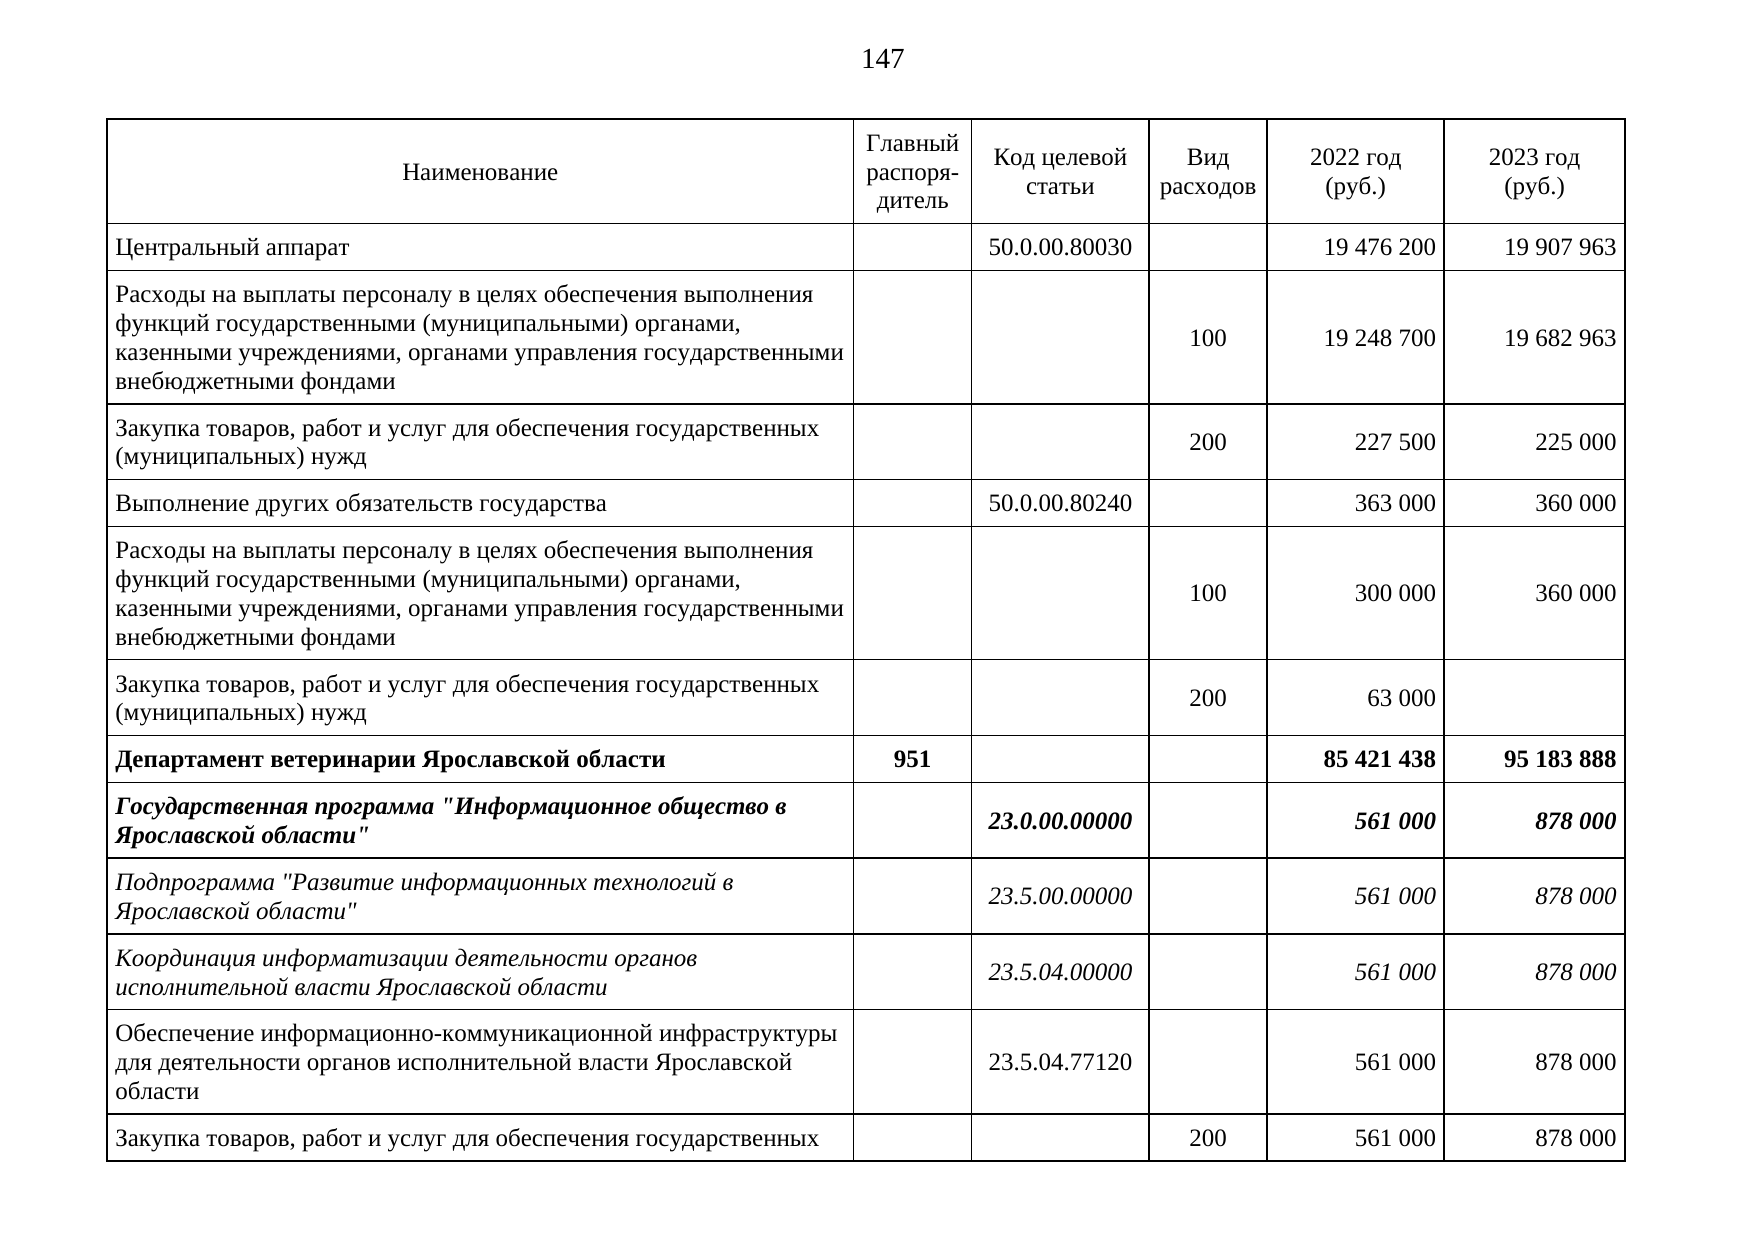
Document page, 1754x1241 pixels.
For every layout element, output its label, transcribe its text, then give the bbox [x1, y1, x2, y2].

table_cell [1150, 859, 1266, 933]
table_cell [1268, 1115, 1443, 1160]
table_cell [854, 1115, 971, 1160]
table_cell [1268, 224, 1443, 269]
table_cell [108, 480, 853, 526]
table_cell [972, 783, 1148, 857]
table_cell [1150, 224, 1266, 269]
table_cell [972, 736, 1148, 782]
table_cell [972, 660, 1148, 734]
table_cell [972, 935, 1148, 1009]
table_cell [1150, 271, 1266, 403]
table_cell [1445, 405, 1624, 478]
table_header Вид расходов [1150, 120, 1266, 223]
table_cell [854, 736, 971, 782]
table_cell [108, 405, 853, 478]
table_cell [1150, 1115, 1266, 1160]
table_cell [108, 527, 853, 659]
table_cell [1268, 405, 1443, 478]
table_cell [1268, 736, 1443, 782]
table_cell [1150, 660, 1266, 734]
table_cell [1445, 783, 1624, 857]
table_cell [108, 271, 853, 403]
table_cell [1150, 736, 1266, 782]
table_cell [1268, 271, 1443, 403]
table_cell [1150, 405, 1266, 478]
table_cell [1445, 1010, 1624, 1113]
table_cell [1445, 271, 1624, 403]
table_header Наименование [108, 120, 853, 223]
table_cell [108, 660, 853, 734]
table_header 2023 год (руб.) [1445, 120, 1624, 223]
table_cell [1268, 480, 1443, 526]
table_header Код целевой статьи [972, 120, 1148, 223]
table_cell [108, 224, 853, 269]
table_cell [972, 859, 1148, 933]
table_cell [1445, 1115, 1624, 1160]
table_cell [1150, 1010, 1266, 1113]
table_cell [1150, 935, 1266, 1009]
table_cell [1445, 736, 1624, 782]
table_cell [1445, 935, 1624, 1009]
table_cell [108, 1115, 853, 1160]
table_header Главный распоря-дитель [854, 120, 971, 223]
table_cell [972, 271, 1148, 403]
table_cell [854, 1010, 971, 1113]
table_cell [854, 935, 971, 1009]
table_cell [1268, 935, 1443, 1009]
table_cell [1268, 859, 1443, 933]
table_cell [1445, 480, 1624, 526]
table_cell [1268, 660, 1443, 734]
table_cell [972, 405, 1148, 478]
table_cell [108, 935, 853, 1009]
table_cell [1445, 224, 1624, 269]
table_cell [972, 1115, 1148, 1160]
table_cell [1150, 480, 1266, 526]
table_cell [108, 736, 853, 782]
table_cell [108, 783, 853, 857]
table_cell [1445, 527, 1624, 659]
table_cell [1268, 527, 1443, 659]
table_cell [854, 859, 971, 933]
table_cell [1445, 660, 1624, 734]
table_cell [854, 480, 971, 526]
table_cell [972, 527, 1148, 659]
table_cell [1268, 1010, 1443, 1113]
table_header 2022 год (руб.) [1268, 120, 1443, 223]
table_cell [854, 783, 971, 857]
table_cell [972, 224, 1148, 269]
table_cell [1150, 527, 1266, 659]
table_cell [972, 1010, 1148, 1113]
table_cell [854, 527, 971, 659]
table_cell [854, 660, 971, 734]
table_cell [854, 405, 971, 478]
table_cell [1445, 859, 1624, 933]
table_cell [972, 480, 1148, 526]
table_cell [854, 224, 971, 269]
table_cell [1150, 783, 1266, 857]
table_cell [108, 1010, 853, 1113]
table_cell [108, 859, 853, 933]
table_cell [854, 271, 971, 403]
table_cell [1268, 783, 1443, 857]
